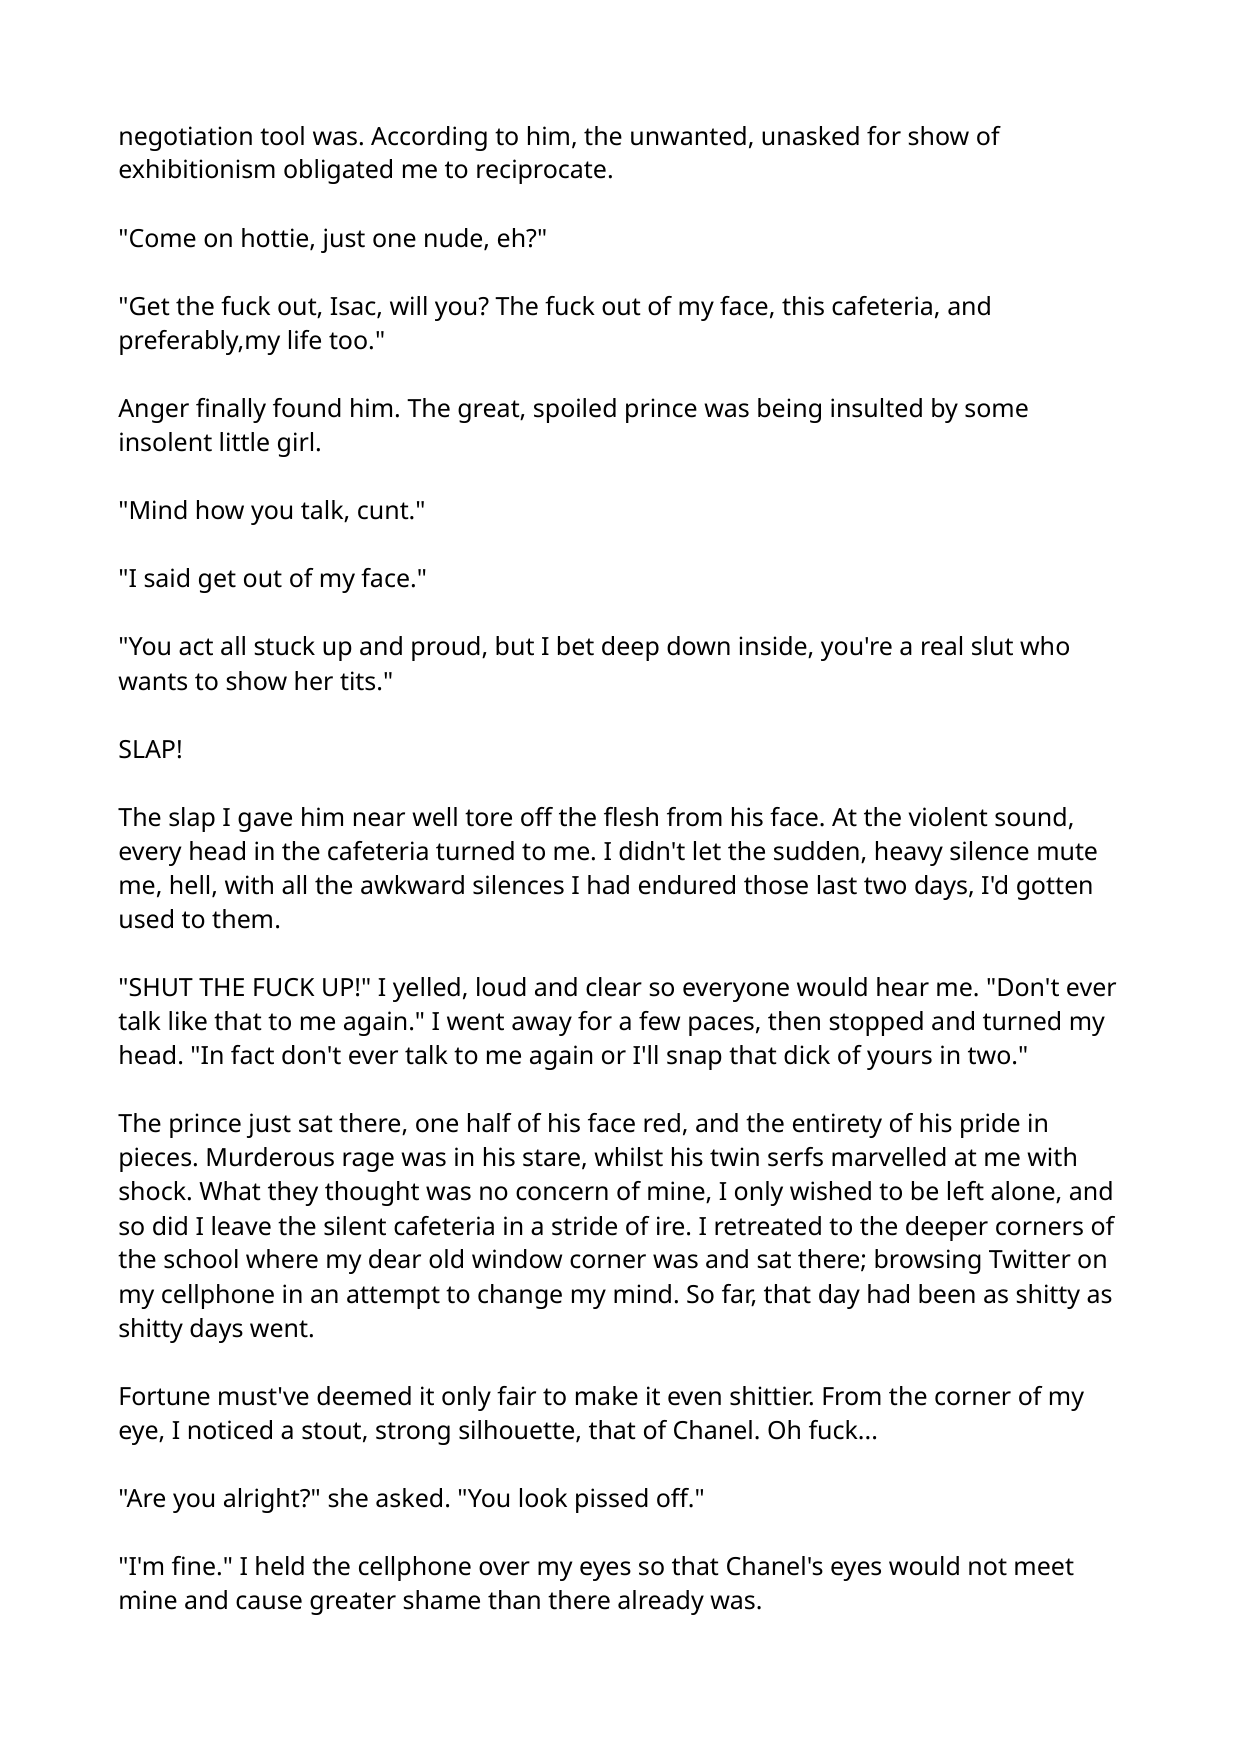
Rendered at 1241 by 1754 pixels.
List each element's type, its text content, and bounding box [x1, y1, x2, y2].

text "SHUT THE FUCK UP!" I yelled, loud and clear so everyone would hear me. "Don't ever talk like that to me again." I went away for a few paces, then stopped and turned my head. "In fact don't ever talk to me again or I'll snap that dick of yours in two." [118, 970, 1122, 1072]
text The prince just sat there, one half of his face red, and the entirety of his pride in pieces. Murderous rage was in his stare, whilst his twin serfs marvelled at me with shock. What they thought was no concern of mine, I only wished to be left alone, and so did I leave the silent cafeteria in a stride of ire. I retreated to the deeper corners of the school where my dear old window corner was and sat there; browsing Twitter on my cellphone in an attempt to change my mind. So far, that day had been as shitty as shitty days went. [118, 1106, 1122, 1344]
text Anger finally found him. The great, spoiled prince was being insulted by some insolent little girl. [118, 391, 1122, 459]
text The slap I gave him near well tore off the flesh from his face. At the violent sound, every head in the cafeteria turned to me. I didn't let the sudden, heavy silence mute me, hell, with all the awkward silences I had endured those last two days, I'd gotten used to them. [118, 799, 1122, 936]
text "You act all stuck up and proud, but I bet deep down inside, you're a real slut who wants to show her tits." [118, 629, 1122, 697]
text "I'm fine." I held the cellphone over my eyes so that Chanel's eyes would not meet mine and cause greater shame than there already was. [118, 1549, 1122, 1617]
text "Mind how you talk, cunt." [118, 493, 1122, 527]
text SLAP! [118, 731, 1122, 765]
text "Are you alright?" she asked. "You look pissed off." [118, 1481, 1122, 1515]
text "Come on hottie, just one nude, eh?" [118, 220, 1122, 254]
text Fortune must've deemed it only fair to make it even shittier. From the corner of my eye, I noticed a stout, strong silhouette, that of Chanel. Oh fuck... [118, 1378, 1122, 1447]
text "Get the fuck out, Isac, will you? The fuck out of my face, this cafeteria, and preferably,my life too." [118, 288, 1122, 357]
text "I said get out of my face." [118, 561, 1122, 595]
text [118, 118, 1122, 186]
